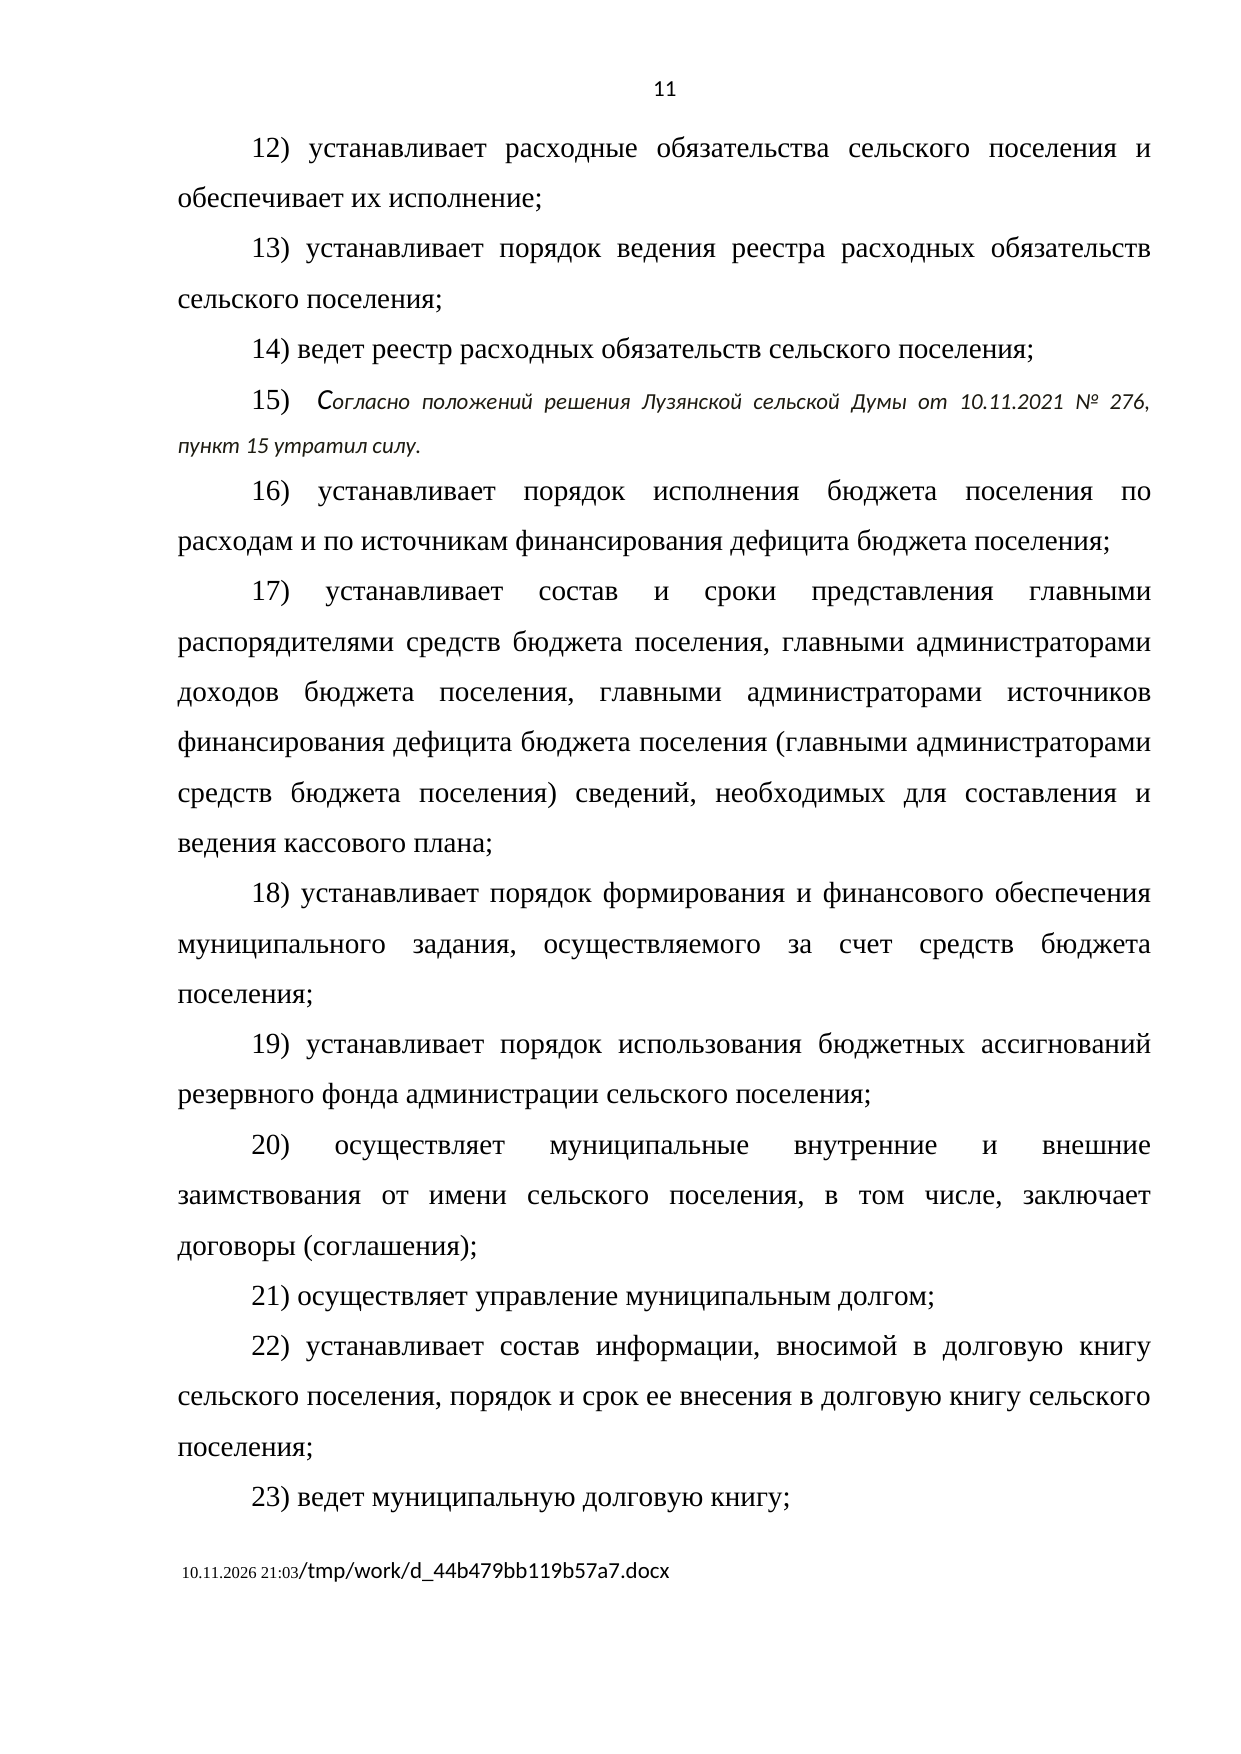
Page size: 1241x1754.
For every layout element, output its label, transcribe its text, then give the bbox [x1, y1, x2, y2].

text 12) устанавливает расходные обязательства сельского поселения и обеспечивает их исполнение; [177, 130, 1152, 214]
text 18) устанавливает порядок формирования и финансового обеспечения муниципального задания, осуществляемого за счет средств бюджета поселения; [177, 875, 1152, 1009]
text 15) Согласно положений решения Лузянской сельской Думы от 10.11.2021 № 276, пункт 15 утратил силу. [177, 381, 1152, 459]
text 17) устанавливает состав и сроки представления главными распорядителями средств бюджета поселения, главными администраторами доходов бюджета поселения, главными администраторами источников финансирования дефицита бюджета поселения (главными администраторами средств бюджета поселения) сведений, необходимых для составления и ведения кассового плана; [177, 573, 1152, 859]
text 20) осуществляет муниципальные внутренние и внешние заимствования от имени сельского поселения, в том числе, заключает договоры (соглашения); [177, 1127, 1152, 1261]
text 19) устанавливает порядок использования бюджетных ассигнований резервного фонда администрации сельского поселения; [177, 1026, 1152, 1110]
text 23) ведет муниципальную долговую книгу; [177, 1479, 1152, 1513]
text 21) осуществляет управление муниципальным долгом; [177, 1278, 1152, 1311]
text 22) устанавливает состав информации, вносимой в долговую книгу сельского поселения, порядок и срок ее внесения в долговую книгу сельского поселения; [177, 1328, 1152, 1462]
text 13) устанавливает порядок ведения реестра расходных обязательств сельского поселения; [177, 230, 1152, 314]
text 14) ведет реестр расходных обязательств сельского поселения; [177, 331, 1152, 364]
text 16) устанавливает порядок исполнения бюджета поселения по расходам и по источникам финансирования дефицита бюджета поселения; [177, 473, 1152, 557]
